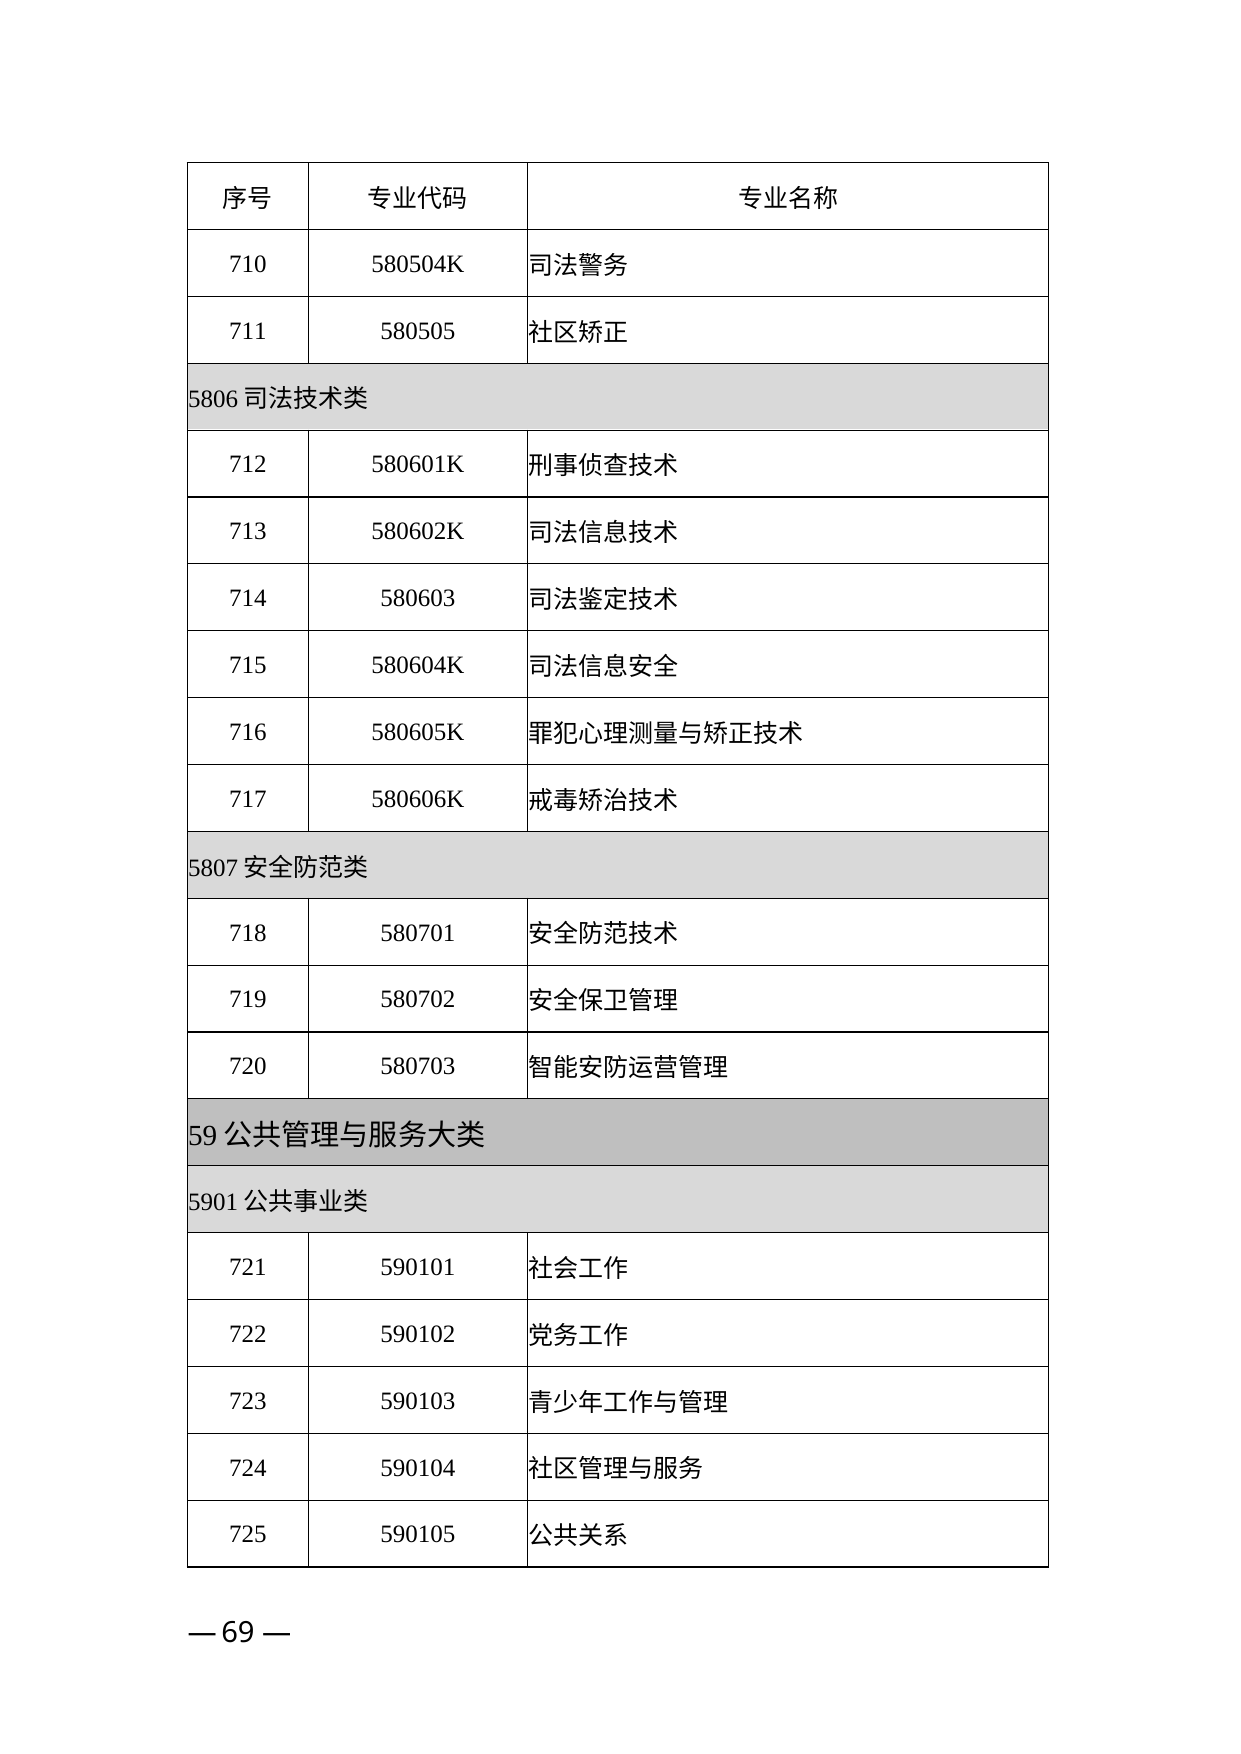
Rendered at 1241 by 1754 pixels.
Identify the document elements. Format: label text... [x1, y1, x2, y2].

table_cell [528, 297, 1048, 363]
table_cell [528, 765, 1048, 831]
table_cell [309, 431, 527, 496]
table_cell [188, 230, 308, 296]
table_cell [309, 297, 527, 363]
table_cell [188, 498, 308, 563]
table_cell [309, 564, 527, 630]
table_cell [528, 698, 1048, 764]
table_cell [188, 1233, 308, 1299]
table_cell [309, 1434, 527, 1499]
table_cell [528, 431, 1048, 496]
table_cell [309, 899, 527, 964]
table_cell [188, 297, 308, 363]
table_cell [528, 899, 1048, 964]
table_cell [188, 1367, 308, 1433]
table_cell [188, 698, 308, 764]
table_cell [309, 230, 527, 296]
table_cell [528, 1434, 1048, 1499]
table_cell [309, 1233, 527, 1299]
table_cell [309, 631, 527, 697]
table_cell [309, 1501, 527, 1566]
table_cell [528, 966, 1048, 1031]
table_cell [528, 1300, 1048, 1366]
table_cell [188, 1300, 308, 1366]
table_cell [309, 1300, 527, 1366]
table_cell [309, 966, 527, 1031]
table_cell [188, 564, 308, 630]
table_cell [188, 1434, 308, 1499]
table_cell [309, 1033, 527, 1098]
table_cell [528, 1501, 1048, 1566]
table_header 序号 [188, 163, 308, 229]
table_header 专业名称 [528, 163, 1048, 229]
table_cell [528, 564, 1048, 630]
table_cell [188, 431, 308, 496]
table_header 专业代码 [309, 163, 527, 229]
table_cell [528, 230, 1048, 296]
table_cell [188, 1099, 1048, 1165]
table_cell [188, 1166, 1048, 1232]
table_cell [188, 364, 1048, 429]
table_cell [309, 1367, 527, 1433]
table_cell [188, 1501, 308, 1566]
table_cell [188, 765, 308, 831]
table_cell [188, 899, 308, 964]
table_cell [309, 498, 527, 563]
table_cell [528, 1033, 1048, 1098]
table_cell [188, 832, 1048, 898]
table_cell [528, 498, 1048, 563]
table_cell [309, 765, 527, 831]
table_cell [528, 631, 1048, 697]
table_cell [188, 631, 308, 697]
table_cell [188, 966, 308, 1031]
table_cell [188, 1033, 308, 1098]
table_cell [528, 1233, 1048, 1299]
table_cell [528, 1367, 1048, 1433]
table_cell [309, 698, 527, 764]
